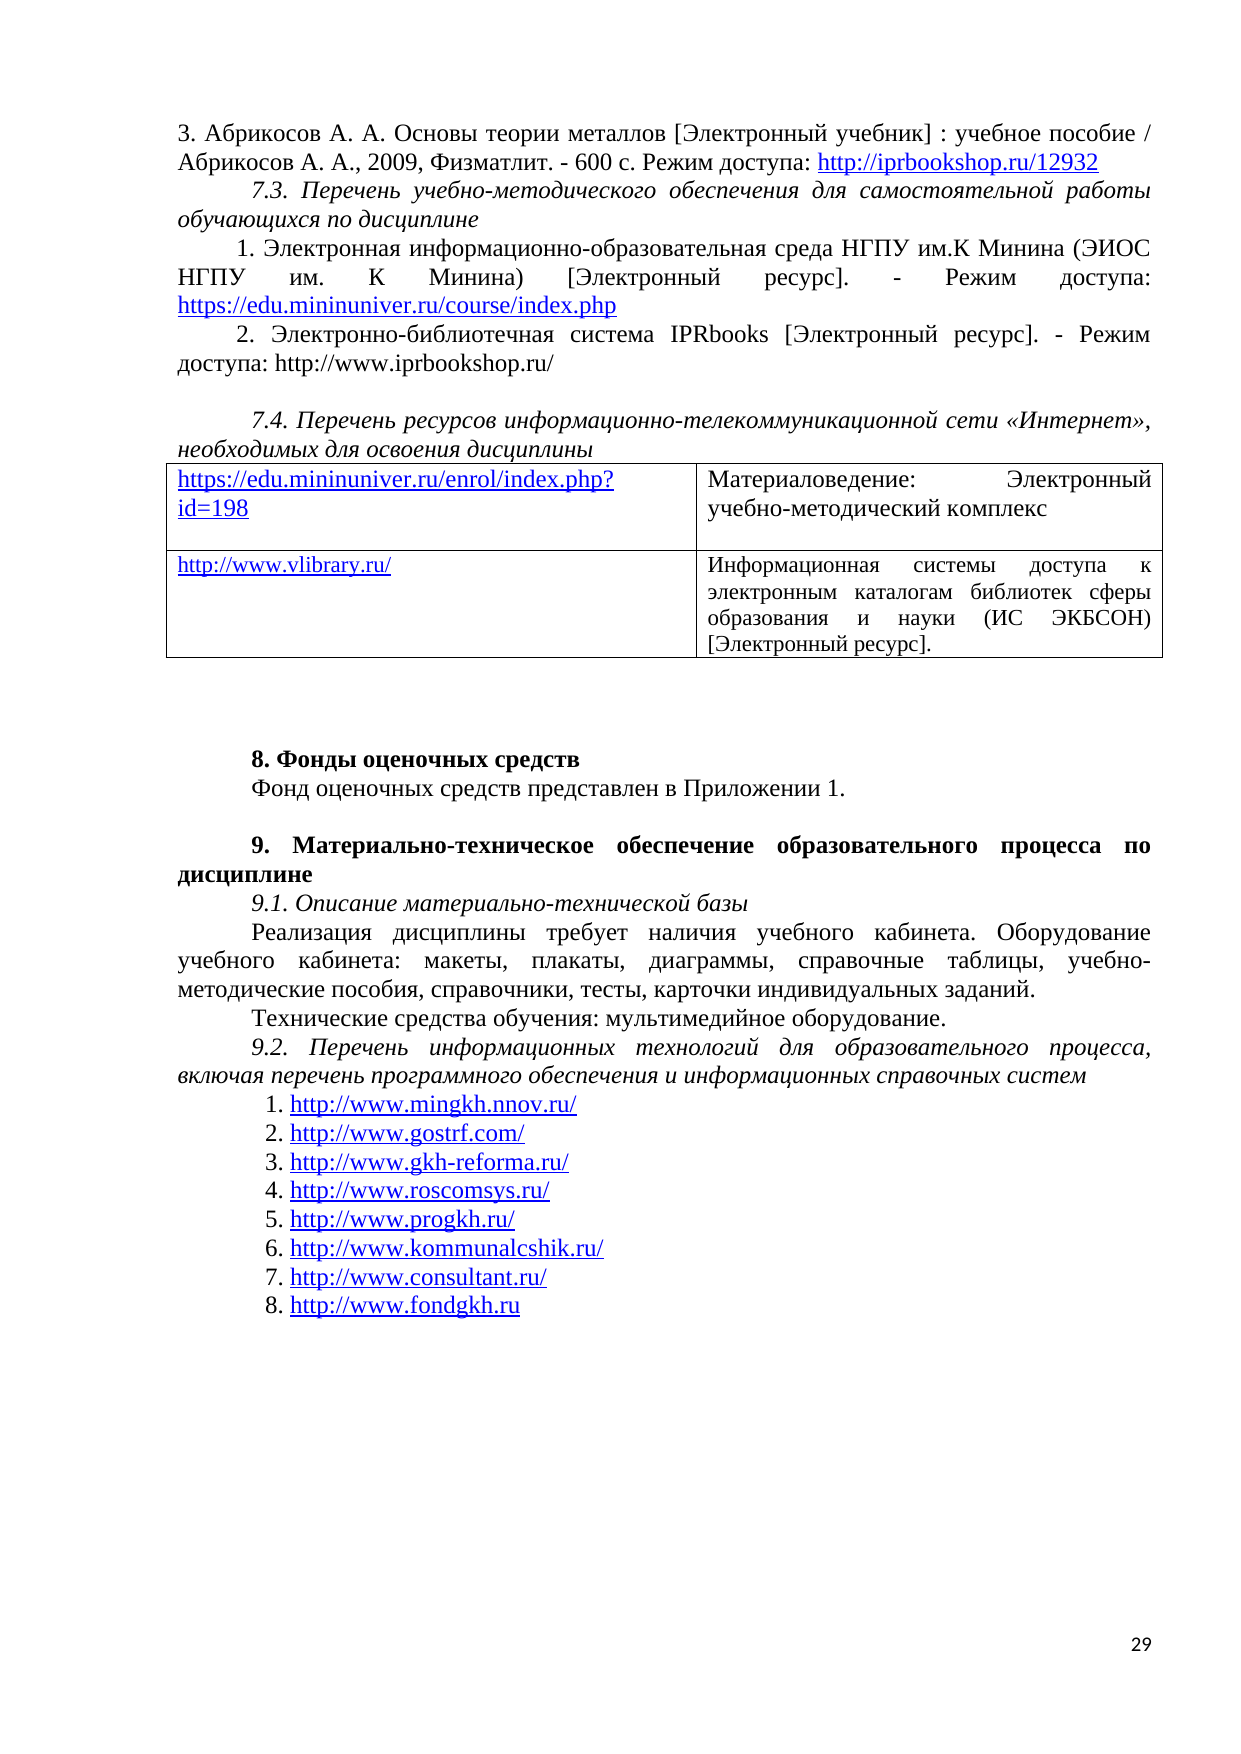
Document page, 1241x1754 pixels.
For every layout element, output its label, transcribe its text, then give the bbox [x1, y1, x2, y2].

text 6. http://www.kommunalcshik.ru/ [177, 1233, 1152, 1262]
text 2. http://www.gostrf.com/ [177, 1118, 1152, 1147]
text 1. http://www.mingkh.nnov.ru/ [177, 1089, 1152, 1118]
text Реализация дисциплины требует наличия учебного кабинета. Оборудование учебного кабинета: макеты, плакаты, диаграммы, справочные таблицы, учебно-методические пособия, справочники, тесты, карточки индивидуальных заданий. [177, 917, 1152, 1003]
text 5. http://www.progkh.ru/ [177, 1204, 1152, 1233]
table_cell Информационная системы доступа к электронным каталогам библиотек сферы образования и науки (ИС ЭКБСОН)[Электронный ресурс]. [697, 551, 1162, 657]
text Фонд оценочных средств представлен в Приложении 1. [177, 773, 1152, 802]
text 7.4. Перечень ресурсов информационно-телекоммуникационной сети «Интернет», необходимых для освоения дисциплины [177, 406, 1152, 463]
text 8. Фонды оценочных средств [177, 744, 1152, 773]
text 8. http://www.fondgkh.ru [177, 1290, 1152, 1319]
text 1. Электронная информационно-образовательная среда НГПУ им.К Минина (ЭИОС НГПУ им. К Минина) [Электронный ресурс]. - Режим доступа: https://edu.mininuniver.ru/course/index.php [177, 233, 1152, 319]
text 7.3. Перечень учебно-методического обеспечения для самостоятельной работы обучающихся по дисциплине [177, 176, 1152, 233]
text 3. Абрикосов А. А. Основы теории металлов [Электронный учебник] : учебное пособие / Абрикосов А. А., 2009, Физматлит. - 600 с. Режим доступа: http://iprbookshop.ru/12932 [177, 118, 1152, 176]
text 9.2. Перечень информационных технологий для образовательного процесса, включая перечень программного обеспечения и информационных справочных систем [177, 1032, 1152, 1089]
text 7. http://www.consultant.ru/ [177, 1262, 1152, 1290]
table_header https://edu.mininuniver.ru/enrol/index.php?id=198 [167, 464, 696, 550]
table_header Материаловедение: Электронный учебно-методический комплекс [697, 464, 1162, 550]
text 9.1. Описание материально-технической базы [177, 888, 1152, 917]
text 4. http://www.roscomsys.ru/ [177, 1175, 1152, 1204]
text Технические средства обучения: мультимедийное оборудование. [177, 1003, 1152, 1032]
text 2. Электронно-библиотечная система IPRbooks [Электронный ресурс]. - Режим доступа: http://www.iprbookshop.ru/ [177, 319, 1152, 377]
text 9. Материально-техническое обеспечение образовательного процесса по дисциплине [177, 830, 1152, 888]
text 3. http://www.gkh-reforma.ru/ [177, 1147, 1152, 1175]
table_cell http://www.vlibrary.ru/ [167, 551, 696, 657]
